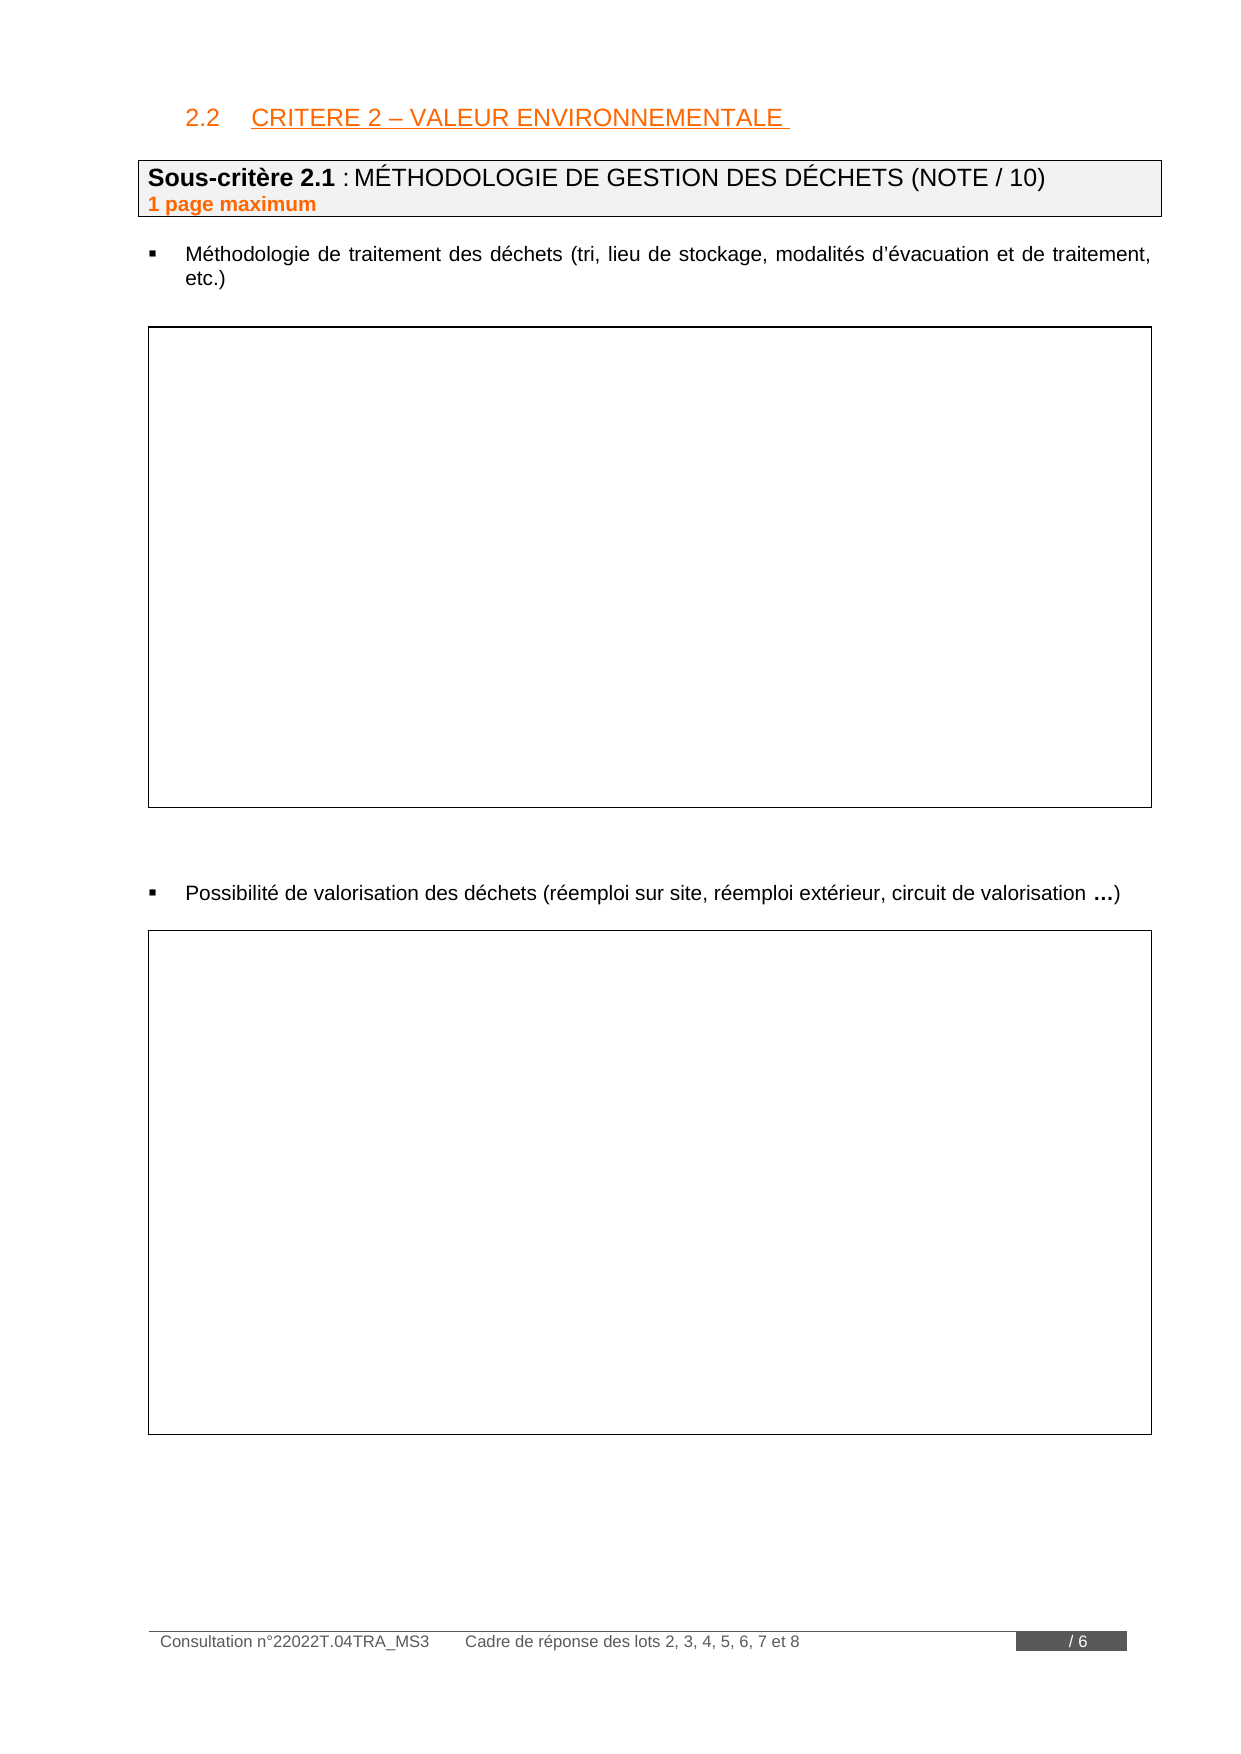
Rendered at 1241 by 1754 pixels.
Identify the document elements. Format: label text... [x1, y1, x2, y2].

list CRITERE 2 – VALEUR ENVIRONNEMENTALE [185, 102, 1152, 131]
text 1 page maximum [139, 189, 1161, 216]
table_header [149, 328, 1151, 807]
list Méthodologie de traitement des déchets (tri, lieu de stockage, modalités d’évacuation et de traitement, etc.) [148, 242, 1152, 290]
list Possibilité de valorisation des déchets (réemploi sur site, réemploi extérieur, circuit de valorisation …) [148, 881, 1152, 904]
text Sous-critère 2.1 : Méthodologie de gestion des déchets (NOTE / 10) [139, 161, 1161, 189]
table_header [149, 931, 1151, 1434]
